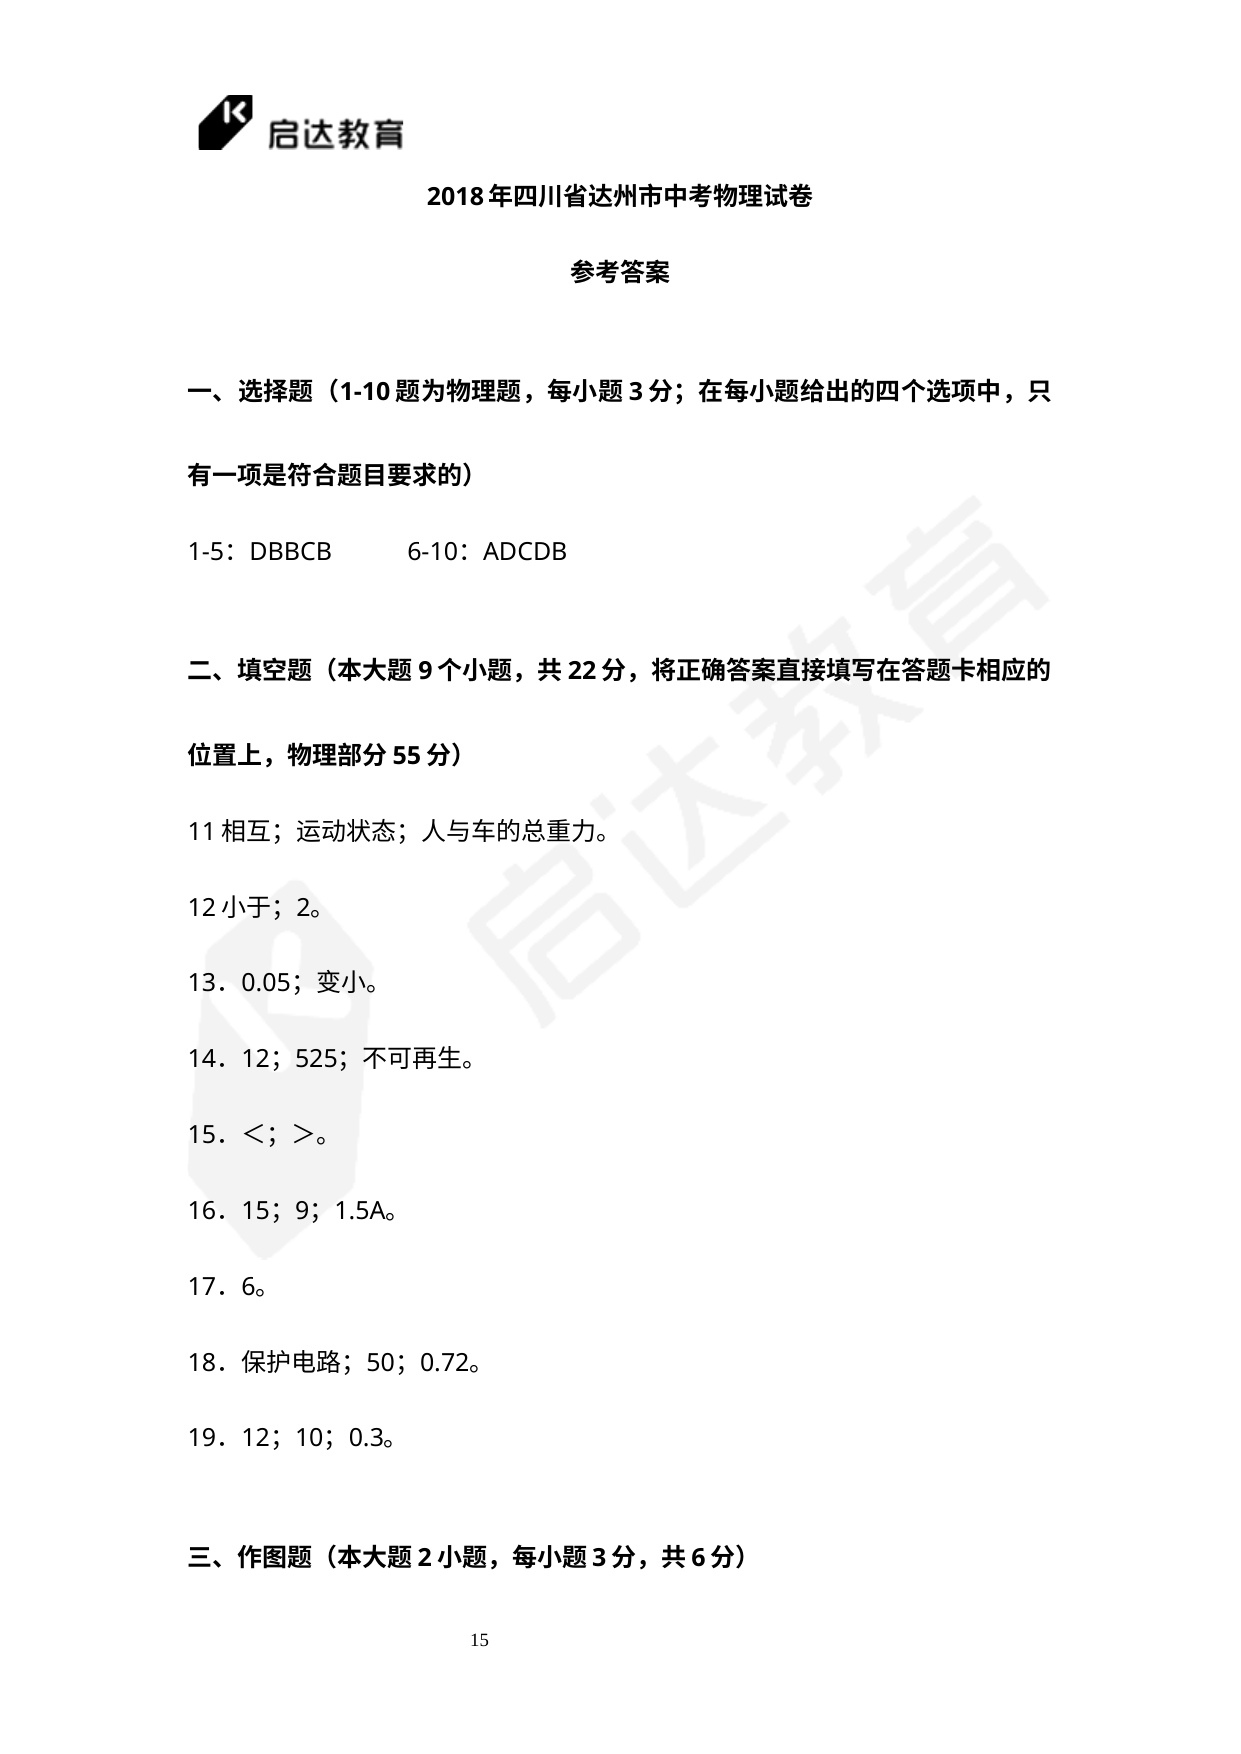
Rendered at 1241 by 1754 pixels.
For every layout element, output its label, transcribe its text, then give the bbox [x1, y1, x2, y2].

text 参考答案 [187, 238, 1053, 303]
text 14．12；525；不可再生。 [187, 1024, 1053, 1089]
text 13．0.05；变小。 [187, 948, 1053, 1013]
text 11相互；运动状态；人与车的总重力。 [187, 797, 1053, 862]
picture [198, 95, 404, 150]
text 18．保护电路；50；0.72。 [187, 1328, 1053, 1393]
text 17．6。 [187, 1252, 1053, 1317]
text 1-5：DBBCB 6-10：ADCDB [187, 517, 1053, 582]
text 二、填空题（本大题9个小题，共22分，将正确答案直接填写在答题卡相应的位置上，物理部分55分） [187, 636, 1053, 786]
text 三、作图题（本大题2小题，每小题3分，共6分） [187, 1523, 1053, 1588]
text 19．12；10；0.3。 [187, 1403, 1053, 1468]
text 一、选择题（1-10题为物理题，每小题3分；在每小题给出的四个选项中，只有一项是符合题目要求的） [187, 357, 1053, 506]
text 15．＜；＞。 [187, 1100, 1053, 1165]
text 16．15；9；1.5A。 [187, 1176, 1053, 1241]
text 12小于；2。 [187, 873, 1053, 938]
text 2018年四川省达州市中考物理试卷 [187, 162, 1053, 227]
